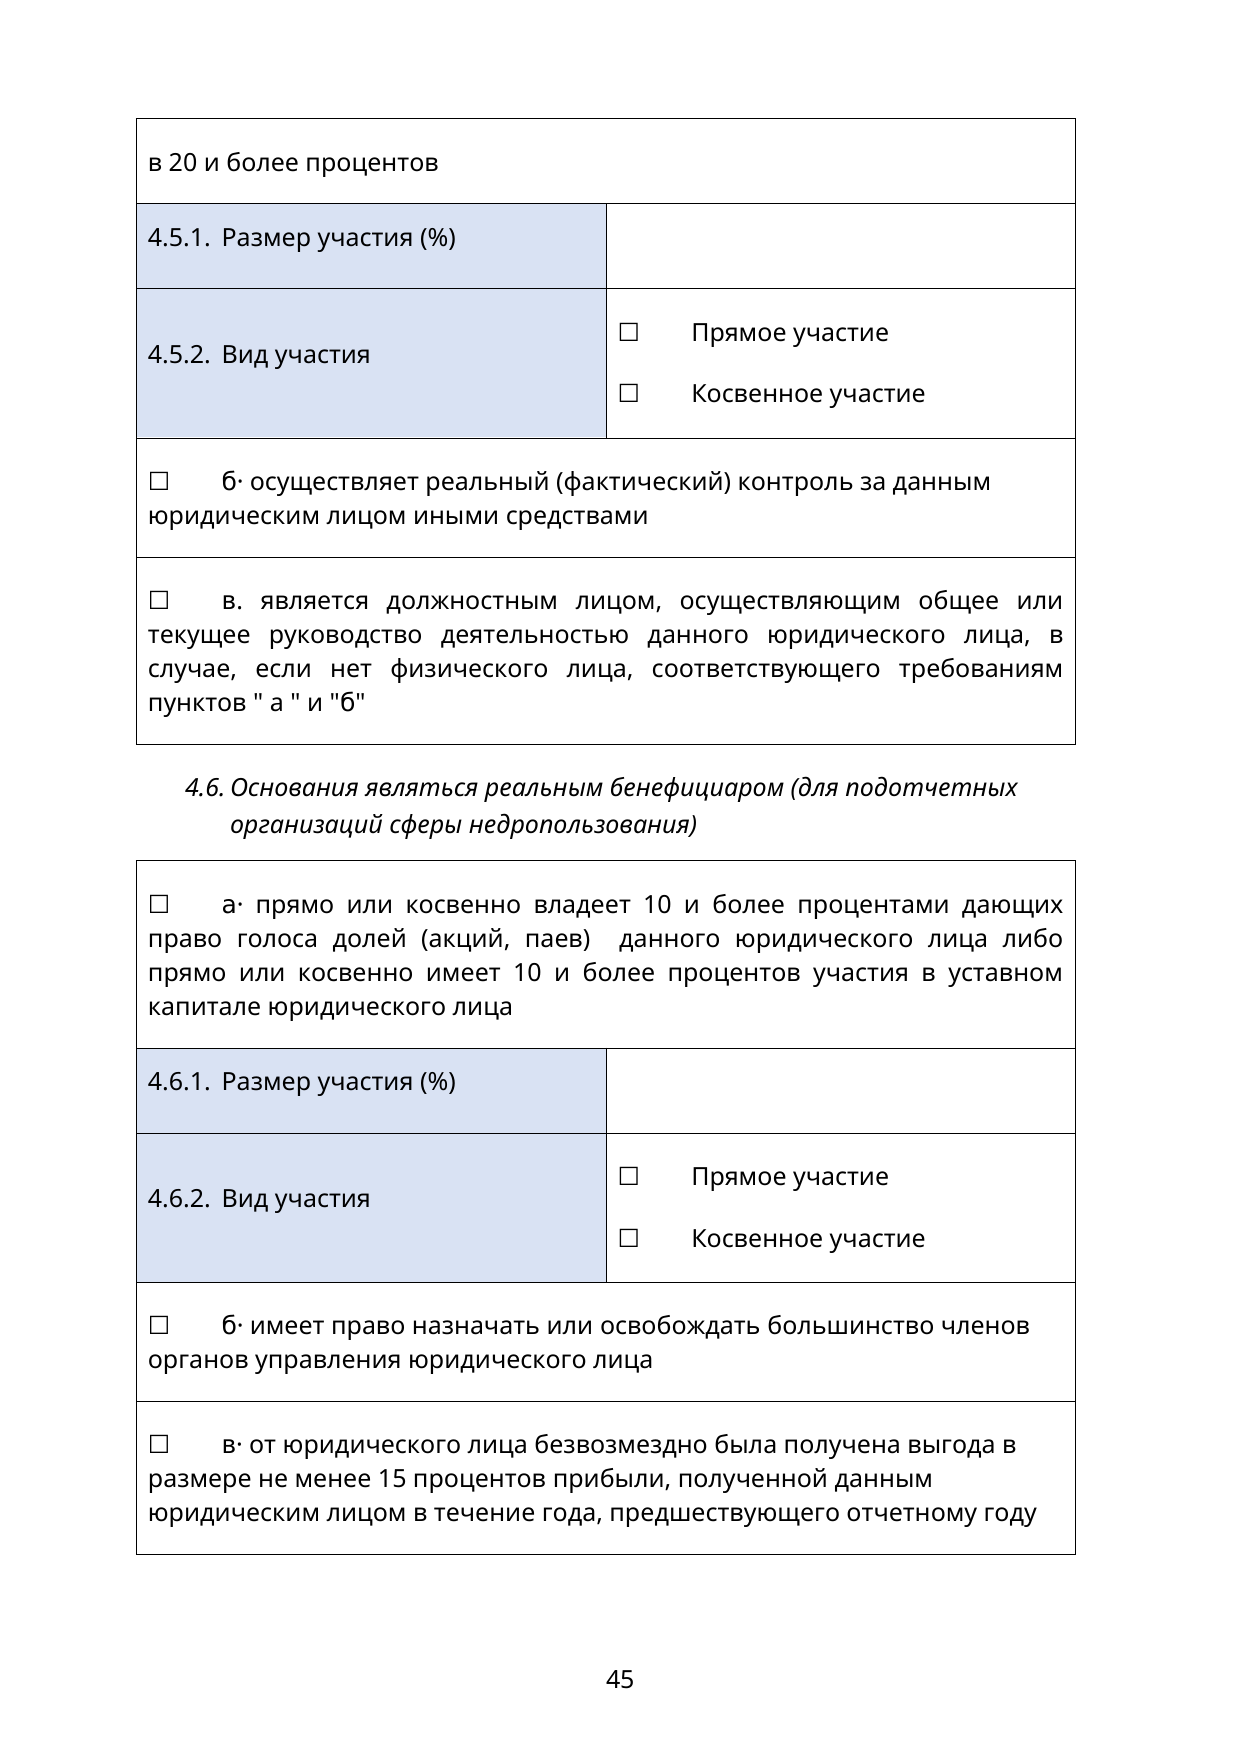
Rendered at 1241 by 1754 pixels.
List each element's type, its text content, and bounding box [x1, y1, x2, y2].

table_cell Размер участия (%) [137, 1049, 606, 1133]
table_cell Прямое участие Косвенное участие [607, 289, 1075, 437]
table_header а․ прямо или косвенно владеет 10 и более процентами дающих право голоса долей (акций, паев) данного юридического лица либо прямо или косвенно имеет 10 и более процентов участия в уставном капитале юридического лица [137, 861, 1075, 1047]
table_cell Прямое участие Косвенное участие [607, 1134, 1075, 1282]
table_cell Вид участия [137, 289, 606, 437]
table_cell [607, 1049, 1075, 1133]
table_cell Вид участия [137, 1134, 606, 1282]
table_cell в․ от юридического лица безвозмездно была получена выгода в размере не менее 15 процентов прибыли, полученной данным юридическим лицом в течение года, предшествующего отчетному году [137, 1402, 1075, 1554]
table_cell [607, 204, 1075, 288]
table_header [137, 119, 1075, 203]
table_cell в. является должностным лицом, осуществляющим общее или текущее руководство деятельностью данного юридического лица, в случае, если нет физического лица, соответствующего требованиям пунктов " а " и "б" [137, 558, 1075, 744]
table_cell Размер участия (%) [137, 204, 606, 288]
table_cell б․ имеет право назначать или освобождать большинство членов органов управления юридического лица [137, 1283, 1075, 1401]
table_cell б․ осуществляет реальный (фактический) контроль за данным юридическим лицом иными средствами [137, 439, 1075, 557]
list Основания являться реальным бенефициаром (для подотчетных организаций сферы недропользования) [185, 770, 1092, 841]
